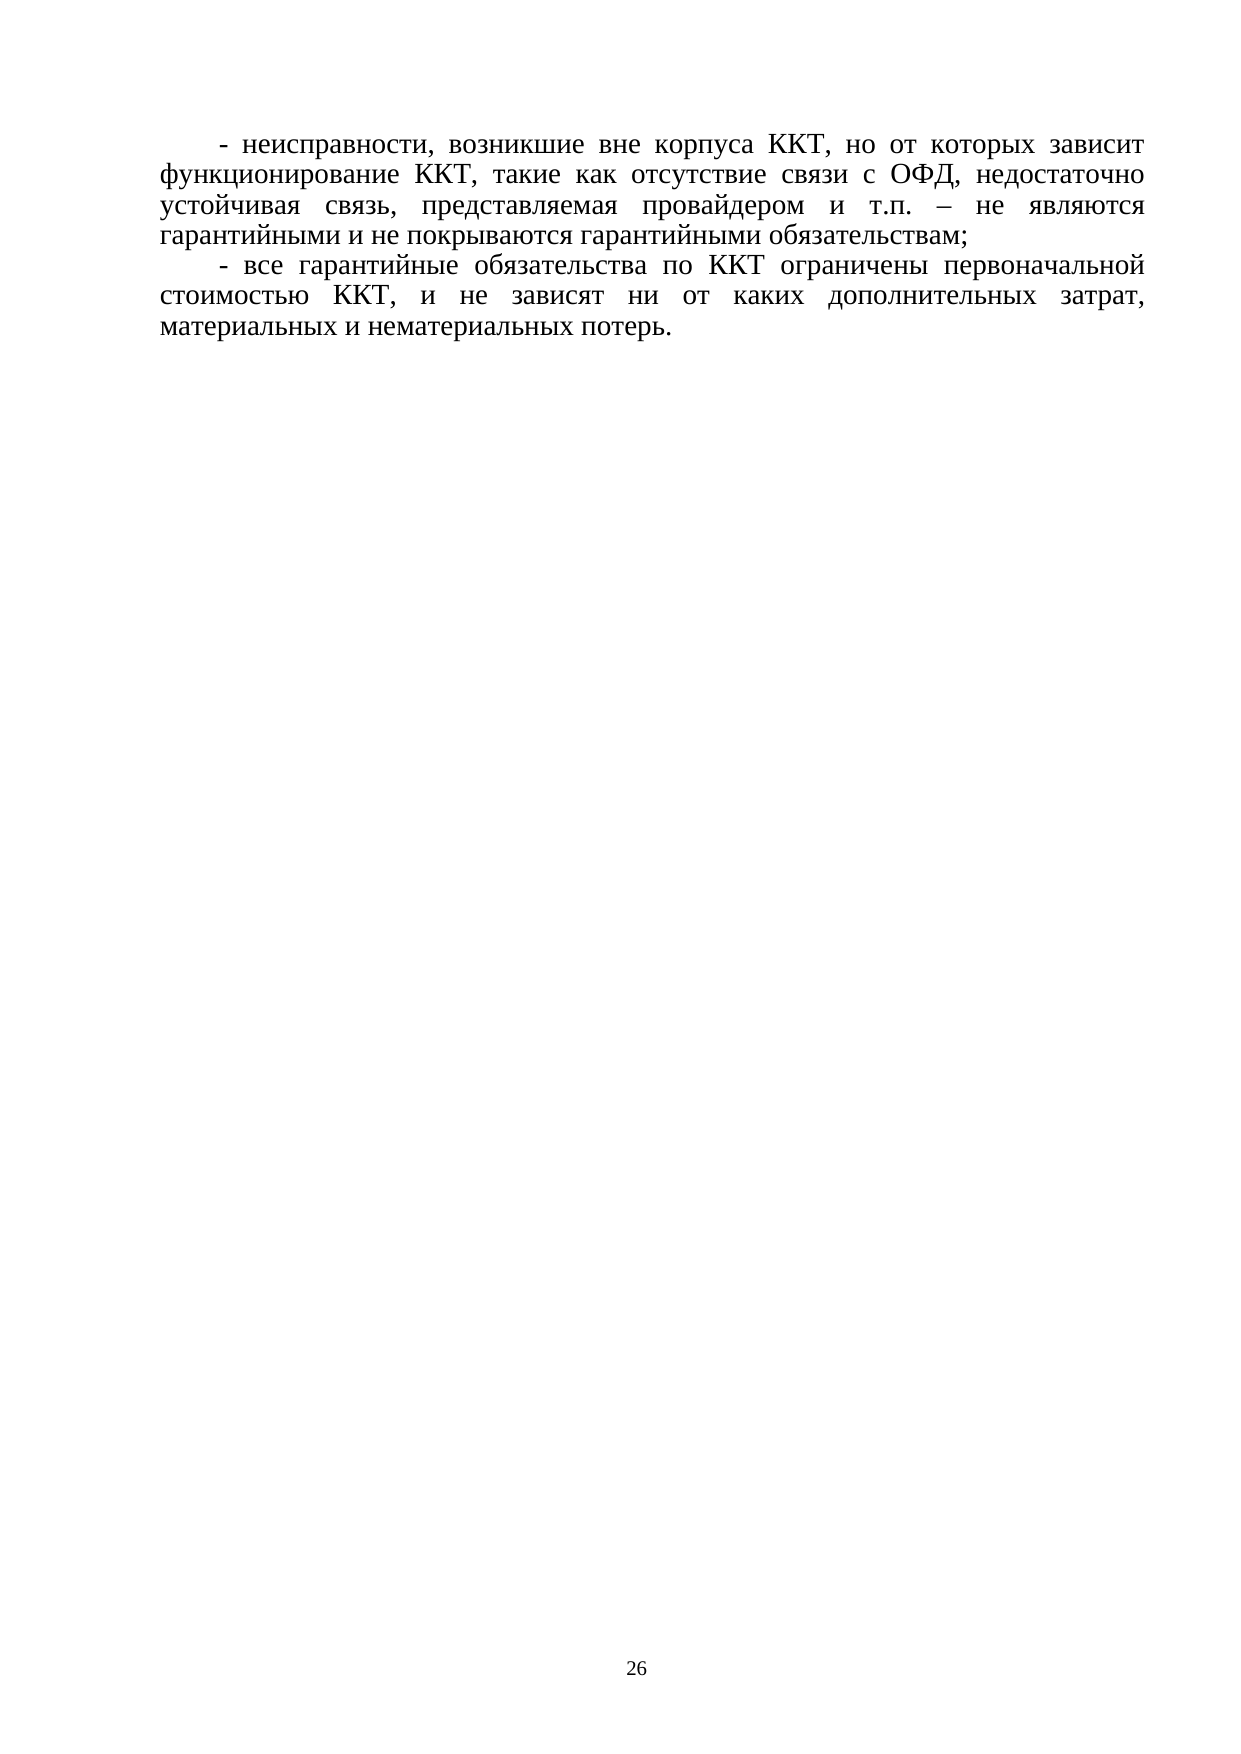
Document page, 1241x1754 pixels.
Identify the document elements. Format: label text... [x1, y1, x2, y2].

text - неисправности, возникшие вне корпуса ККТ, но от которых зависит функционирование ККТ, такие как отсутствие связи с ОФД, недостаточно устойчивая связь, представляемая провайдером и т.п. – не являются гарантийными и не покрываются гарантийными обязательствам; [159, 130, 1146, 251]
text - все гарантийные обязательства по ККТ ограничены первоначальной стоимостью ККТ, и не зависят ни от каких дополнительных затрат, материальных и нематериальных потерь. [159, 251, 1146, 341]
